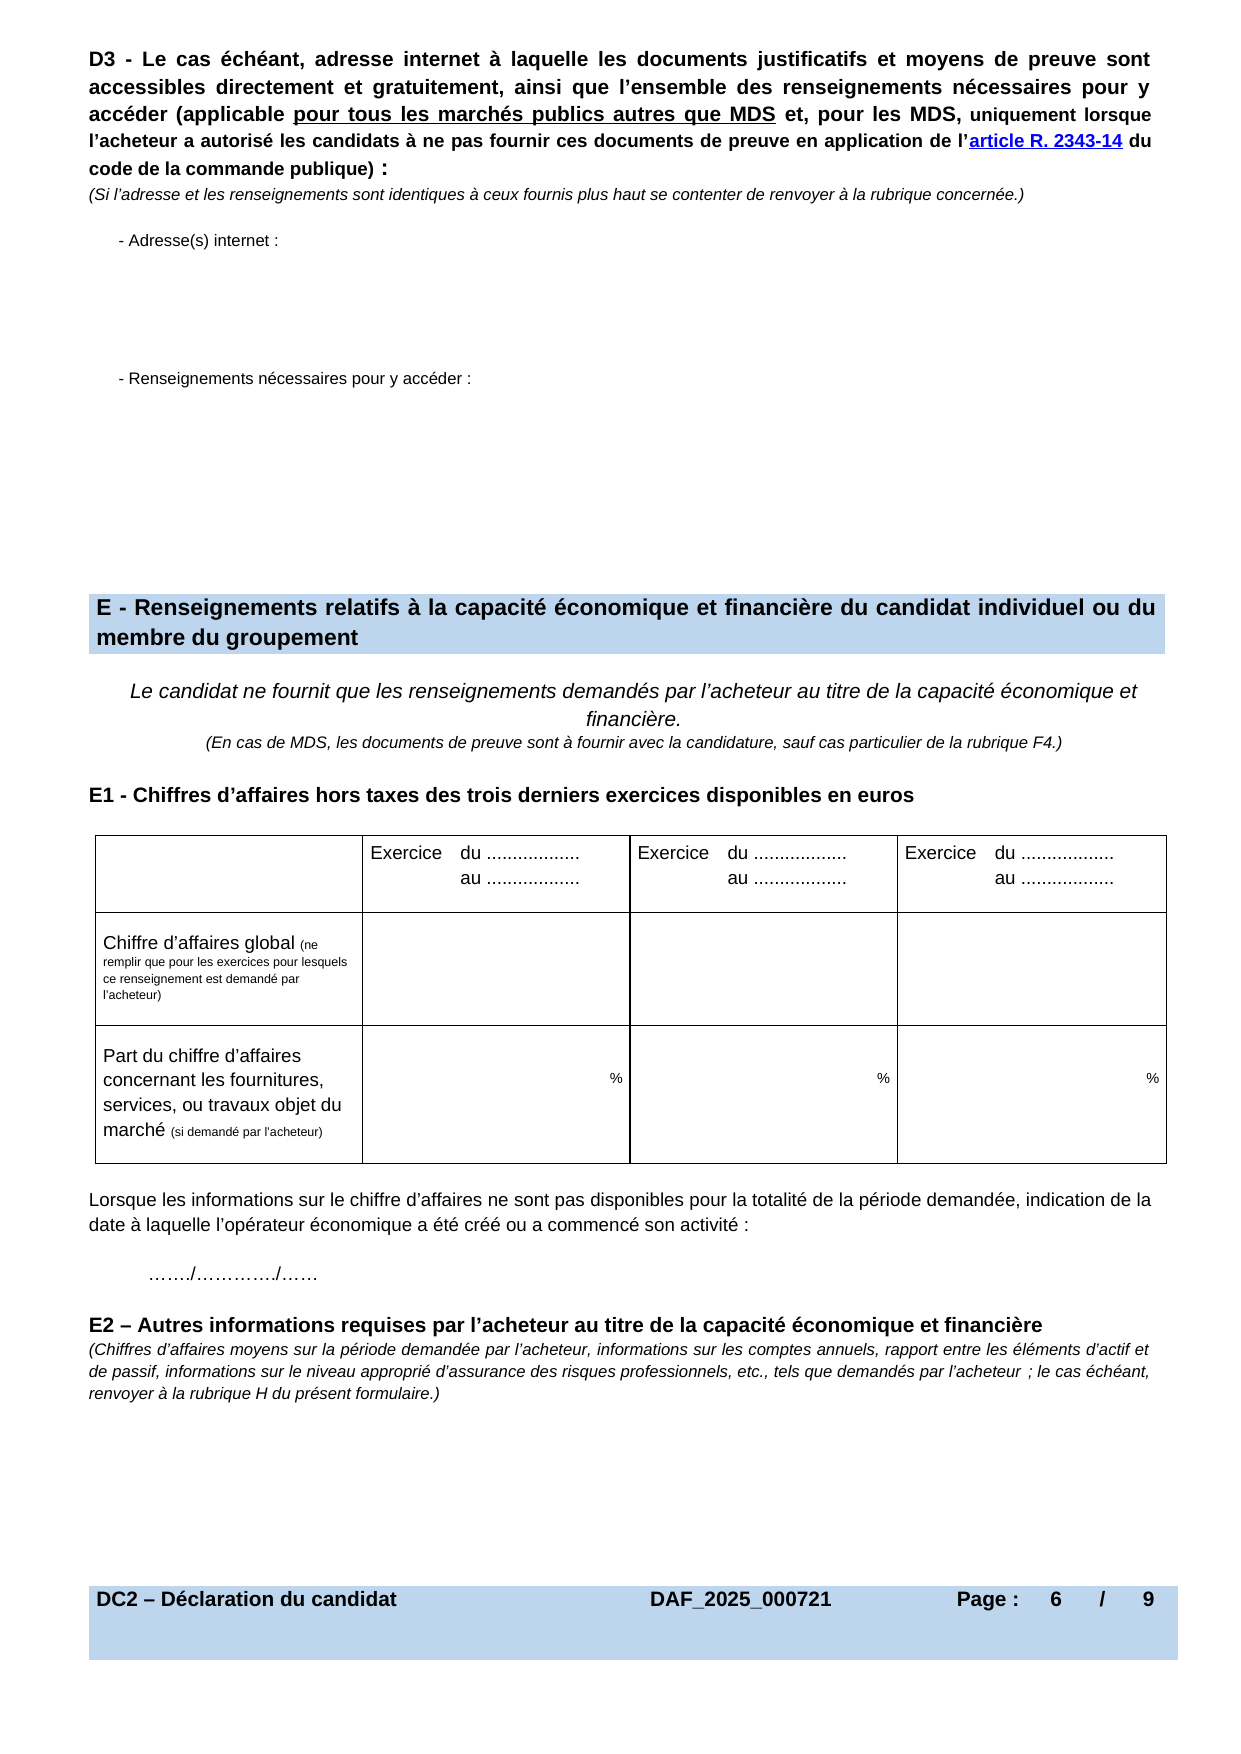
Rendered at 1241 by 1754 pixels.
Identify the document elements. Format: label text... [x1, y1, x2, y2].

table_header Exercice du .................. au .................. [631, 836, 897, 912]
text E2 – Autres informations requises par l’acheteur au titre de la capacité économique et financière [89, 1312, 1152, 1336]
text - Renseignements nécessaires pour y accéder : [118, 369, 1152, 388]
text ……./…………./…… [148, 1263, 1152, 1284]
table_header [96, 836, 362, 912]
text Le candidat ne fournit que les renseignements demandés par l’acheteur au titre de la capacité économique et financière. (En cas de MDS, les documents de preuve sont à fournir avec la candidature, sauf cas particulier de la rubrique F4.) [118, 679, 1152, 752]
table_cell Chiffre d’affaires global (ne remplir que pour les exercices pour lesquels ce renseignement est demandé par l’acheteur) [96, 913, 362, 1025]
text (Si l’adresse et les renseignements sont identiques à ceux fournis plus haut se contenter de renvoyer à la rubrique concernée.) [89, 184, 1152, 204]
text E1 - Chiffres d’affaires hors taxes des trois derniers exercices disponibles en euros [89, 783, 1152, 807]
text D3 - Le cas échéant, adresse internet à laquelle les documents justificatifs et moyens de preuve sont accessibles directement et gratuitement, ainsi que l’ensemble des renseignements nécessaires pour y accéder (applicable pour tous les marchés publics autres que MDS et, pour les MDS, uniquement lorsque l’acheteur a autorisé les candidats à ne pas fournir ces documents de preuve en application de l’article R. 2343-14 du code de la commande publique) : [89, 47, 1152, 181]
table_cell [898, 913, 1166, 1025]
table_cell % [363, 1026, 629, 1163]
table_header Exercice du .................. au .................. [898, 836, 1166, 912]
table_cell % [631, 1026, 897, 1163]
text Lorsque les informations sur le chiffre d’affaires ne sont pas disponibles pour la totalité de la période demandée, indication de la date à laquelle l’opérateur économique a été créé ou a commencé son activité : [89, 1188, 1152, 1235]
table_cell Part du chiffre d’affaires concernant les fournitures, services, ou travaux objet du marché (si demandé par l’acheteur) [96, 1026, 362, 1163]
table_cell [363, 913, 629, 1025]
text - Adresse(s) internet : [118, 231, 1152, 250]
text (Chiffres d’affaires moyens sur la période demandée par l’acheteur, informations sur les comptes annuels, rapport entre les éléments d’actif et de passif, informations sur le niveau approprié d’assurance des risques professionnels, etc., tels que demandés par l’acheteur ; le cas échéant, renvoyer à la rubrique H du présent formulaire.) [89, 1340, 1152, 1403]
table_cell [631, 913, 897, 1025]
table_header Exercice du .................. au .................. [363, 836, 629, 912]
table_header E - Renseignements relatifs à la capacité économique et financière du candidat individuel ou du membre du groupement [89, 594, 1165, 654]
table_cell % [898, 1026, 1166, 1163]
